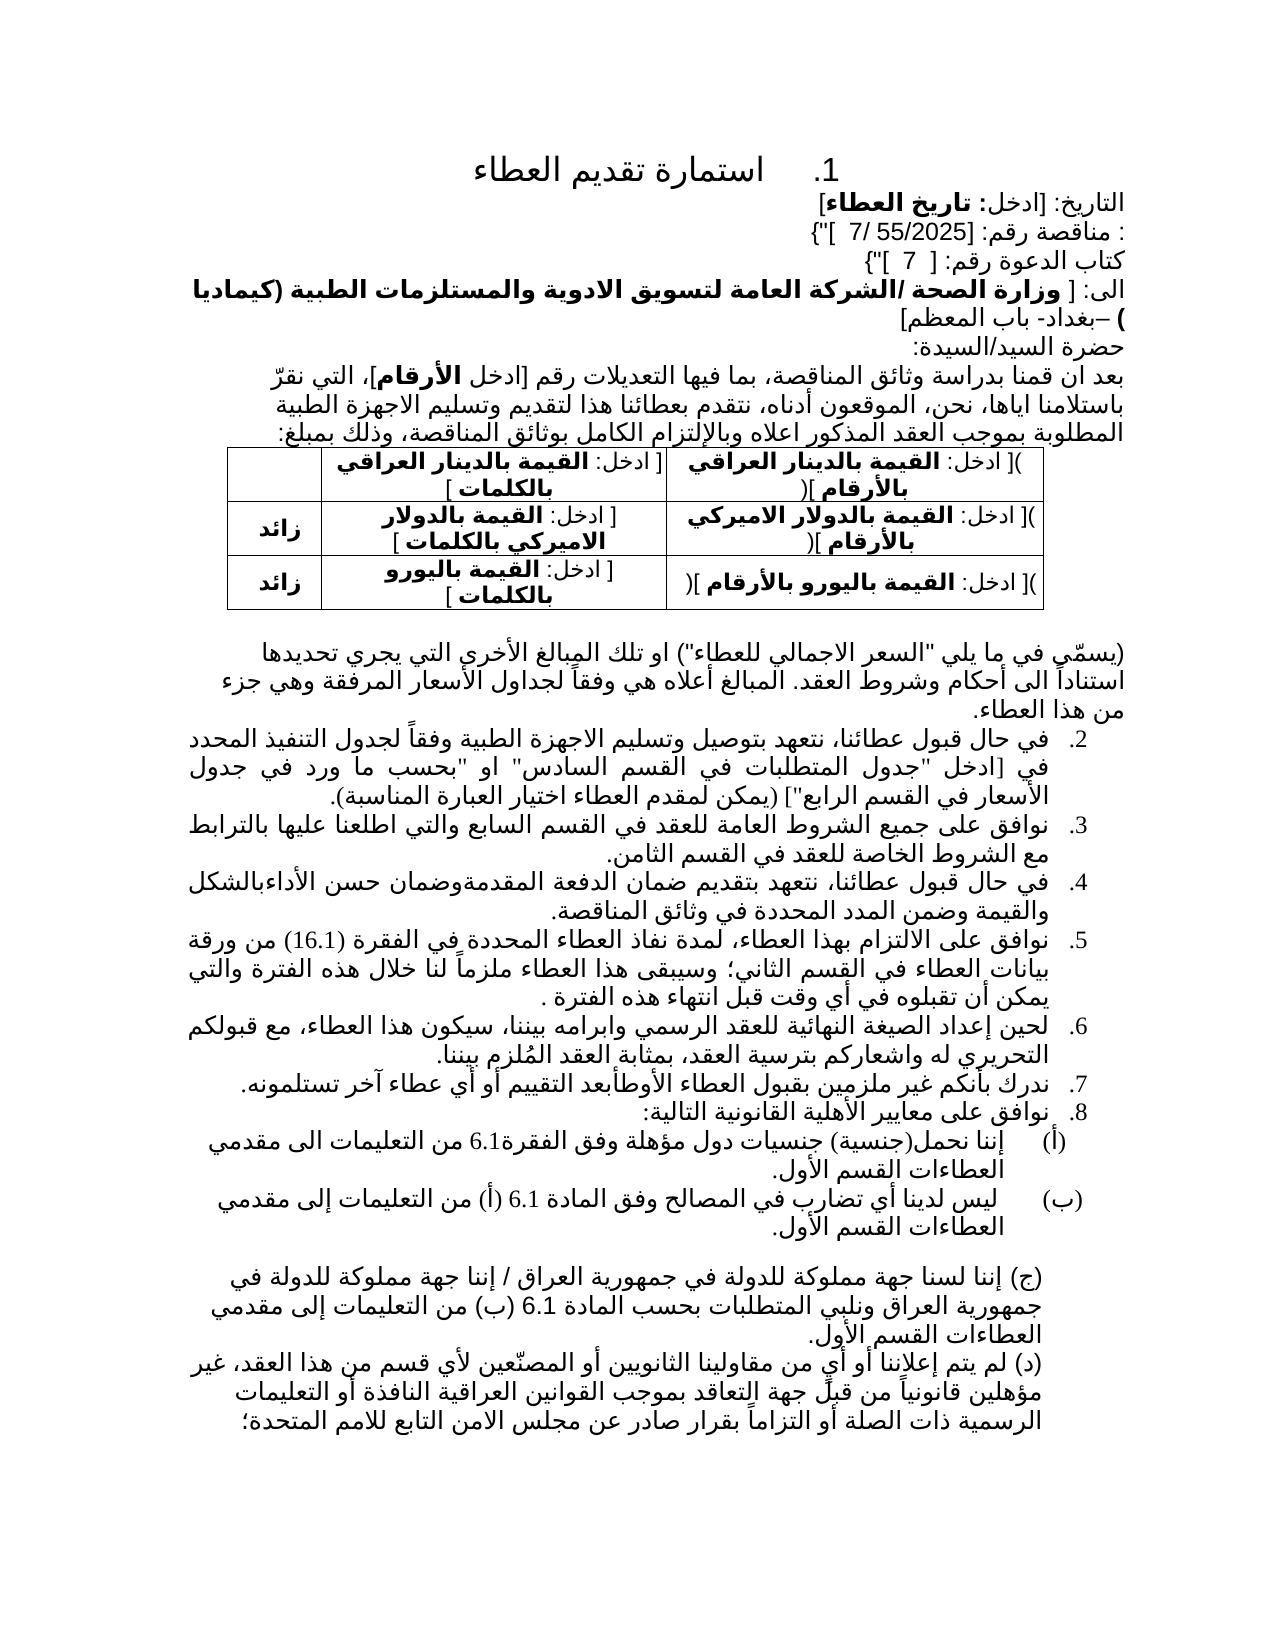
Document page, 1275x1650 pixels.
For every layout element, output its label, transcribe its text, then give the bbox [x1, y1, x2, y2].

list نوافق على جميع الشروط العامة للعقد في القسم السابع والتي اطلعنا عليها بالترابط مع الشروط الخاصة للعقد في القسم الثامن. [187, 810, 1087, 867]
table_header [228, 448, 321, 501]
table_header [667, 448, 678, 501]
text 1. استمارة تقديم العطاء [187, 150, 1125, 188]
text : مناقصة رقم: [55/2025 /7 ]"} [187, 217, 1125, 246]
table_cell زائد [228, 502, 321, 555]
list ليس لدينا أي تضارب في المصالح وفق المادة 6.1 (أ) من التعليمات إلى مقدمي العطاءات القسم الأول. [187, 1184, 1042, 1241]
text (د) لم يتم إعلاننا أو أيٍ من مقاولينا الثانويين أو المصنّعين لأي قسم من هذا العقد، غير مؤهلين قانونياً من قبل جهة التعاقد بموجب القوانين العراقية النافذة أو التعليمات الرسمية ذات الصلة أو التزاماً بقرار صادر عن مجلس الامن التابع للامم المتحدة؛ [187, 1348, 1042, 1434]
text كتاب الدعوة رقم: [ 7 ]"} [187, 246, 1125, 275]
list في حال قبول عطائنا، نتعهد بتوصيل وتسليم الاجهزة الطبية وفقاً لجدول التنفيذ المحدد في [ادخل "جدول المتطلبات في القسم السادس" او "بحسب ما ورد في جدول الأسعار في القسم الرابع"] (يمكن لمقدم العطاء اختيار العبارة المناسبة). [187, 724, 1087, 810]
text حضرة السيد/السيدة: [187, 332, 1125, 361]
text (يسمّى في ما يلي "السعر الاجمالي للعطاء") او تلك المبالغ الأخرى التي يجري تحديدها استناداً الى أحكام وشروط العقد. المبالغ أعلاه هي وفقاً لجداول الأسعار المرفقة وهي جزء من هذا العطاء. [187, 637, 1125, 724]
list إننا نحمل(جنسية) جنسيات دول مؤهلة وفق الفقرة6.1 من التعليمات الى مقدمي العطاءات القسم الأول. [187, 1126, 1042, 1184]
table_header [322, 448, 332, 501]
table_cell )[ ادخل: القيمة باليورو بالأرقام ]( [667, 556, 1043, 608]
table_cell زائد [228, 556, 321, 608]
list لحين إعداد الصيغة النهائية للعقد الرسمي وابرامه بيننا، سيكون هذا العطاء، مع قبولكم التحريري له واشعاركم بترسية العقد، بمثابة العقد المُلزم بيننا. [187, 1011, 1087, 1069]
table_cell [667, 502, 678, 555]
list في حال قبول عطائنا، نتعهد بتقديم ضمان الدفعة المقدمةوضمان حسن الأداءبالشكل والقيمة وضمن المدد المحددة في وثائق المناقصة. [187, 867, 1087, 925]
text الى: [ وزارة الصحة /الشركة العامة لتسويق الادوية والمستلزمات الطبية (كيماديا ) –بغداد- باب المعظم] [187, 275, 1125, 332]
list نوافق على معايير الأهلية القانونية التالية: [187, 1097, 1087, 1126]
list ندرك بأنكم غير ملزمين بقبول العطاء الأوطأبعد التقييم أو أي عطاء آخر تستلمونه. [187, 1069, 1087, 1097]
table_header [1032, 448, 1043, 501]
text بعد ان قمنا بدراسة وثائق المناقصة، بما فيها التعديلات رقم [ادخل الأرقام]، التي نقرّ باستلامنا اياها، نحن، الموقعون أدناه، نتقدم بعطائنا هذا لتقديم وتسليم الاجهزة الطبية المطلوبة بموجب العقد المذكور اعلاه وبالإلتزام الكامل بوثائق المناقصة، وذلك بمبلغ: [187, 361, 1125, 447]
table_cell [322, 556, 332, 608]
text (ج) إننا لسنا جهة مملوكة للدولة في جمهورية العراق / إننا جهة مملوكة للدولة في جمهورية العراق ونلبي المتطلبات بحسب المادة 6.1 (ب) من التعليمات إلى مقدمي العطاءات القسم الأول. [187, 1262, 1042, 1348]
text التاريخ: [ادخل: تاريخ العطاء] [187, 188, 1125, 217]
list نوافق على الالتزام بهذا العطاء، لمدة نفاذ العطاء المحددة في الفقرة (16.1) من ورقة بيانات العطاء في القسم الثاني؛ وسيبقى هذا العطاء ملزماً لنا خلال هذه الفترة والتي يمكن أن تقبلوه في أي وقت قبل انتهاء هذه الفترة . [187, 925, 1087, 1011]
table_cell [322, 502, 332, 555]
